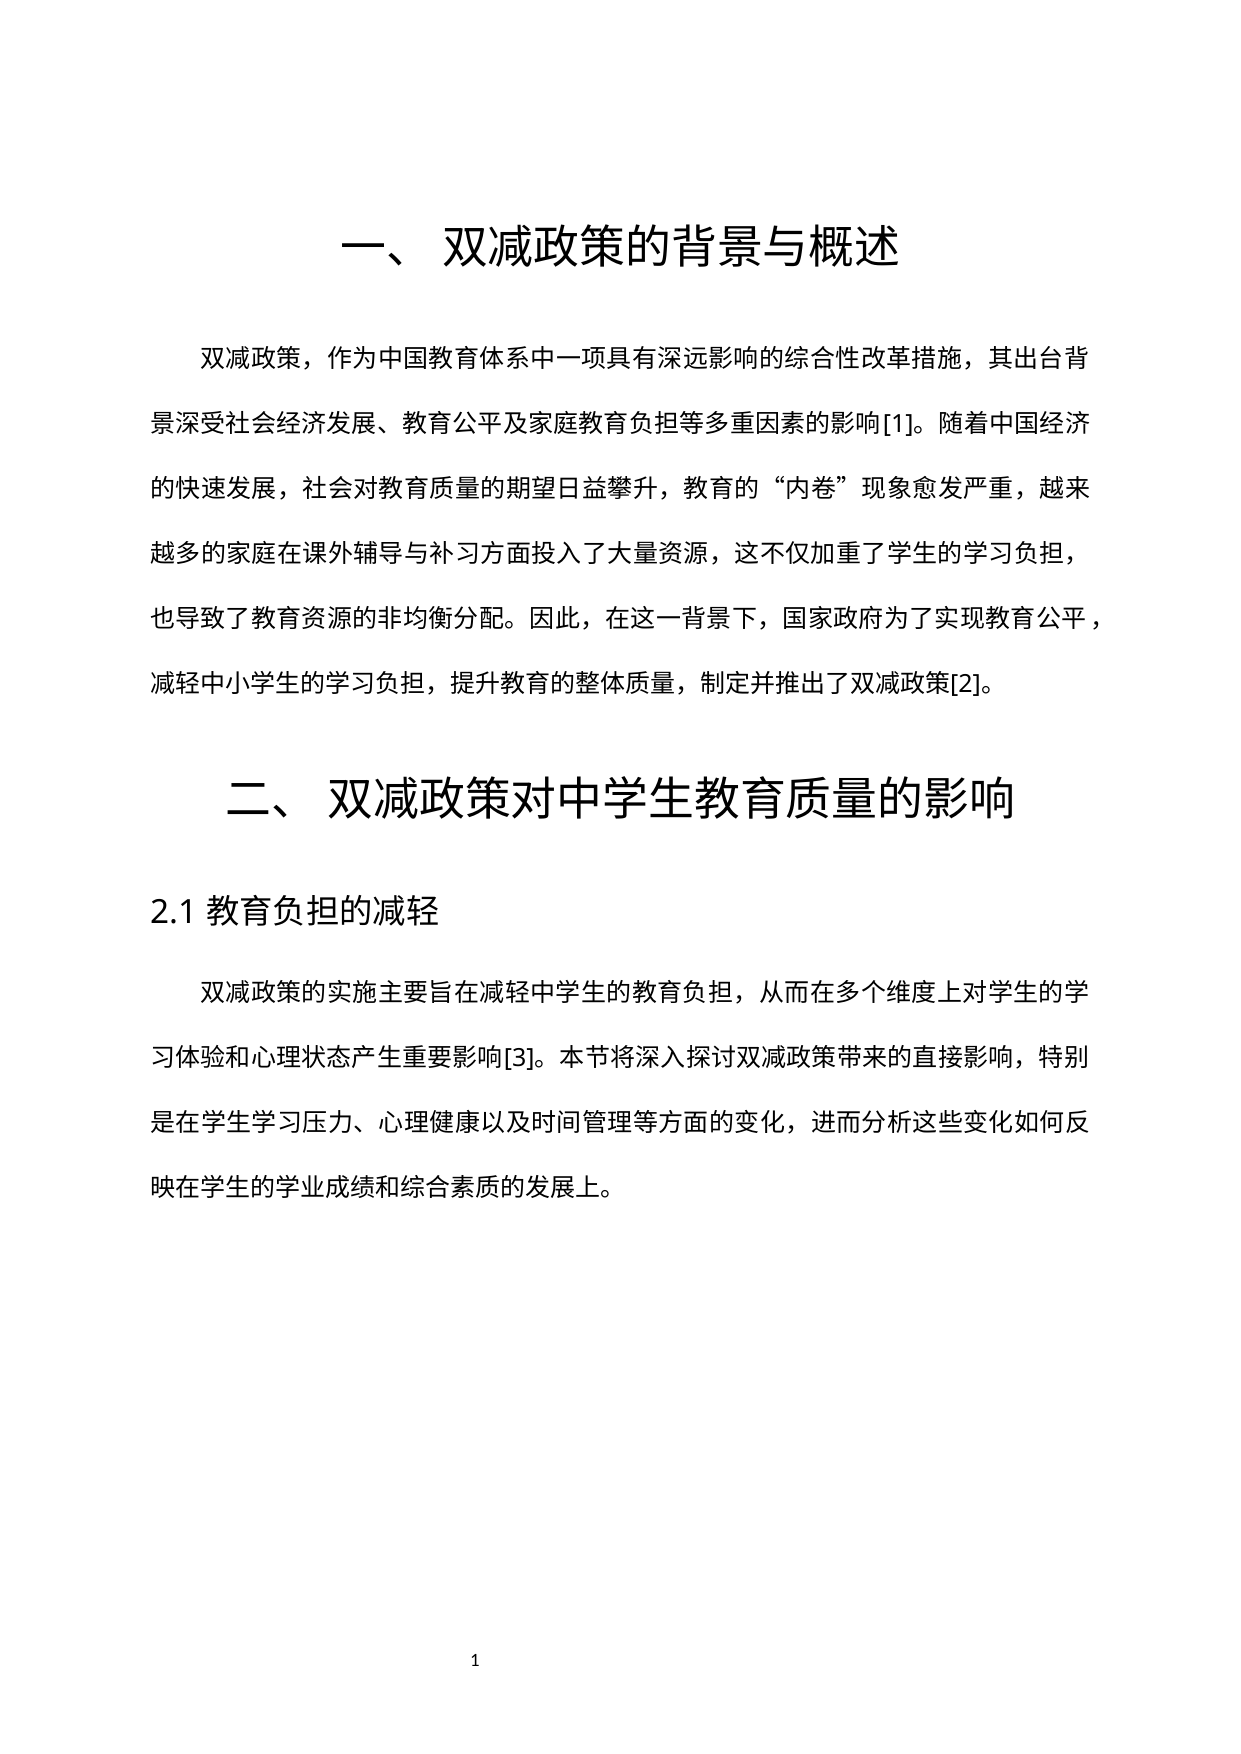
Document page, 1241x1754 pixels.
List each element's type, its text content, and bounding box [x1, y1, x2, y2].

text 双减政策，作为中国教育体系中一项具有深远影响的综合性改革措施，其出台背景深受社会经济发展、教育公平及家庭教育负担等多重因素的影响[1]。随着中国经济的快速发展，社会对教育质量的期望日益攀升，教育的“内卷”现象愈发严重，越来越多的家庭在课外辅导与补习方面投入了大量资源，这不仅加重了学生的学习负担，也导致了教育资源的非均衡分配。因此，在这一背景下，国家政府为了实现教育公平，减轻中小学生的学习负担，提升教育的整体质量，制定并推出了双减政策[2]。 [150, 324, 1090, 714]
subtitle 二、 双减政策对中学生教育质量的影响 [150, 747, 1090, 844]
subtitle 2.1 教育负担的减轻 [150, 877, 1090, 942]
subtitle 一、 双减政策的背景与概述 [150, 194, 1090, 292]
text 双减政策的实施主要旨在减轻中学生的教育负担，从而在多个维度上对学生的学习体验和心理状态产生重要影响[3]。本节将深入探讨双减政策带来的直接影响，特别是在学生学习压力、心理健康以及时间管理等方面的变化，进而分析这些变化如何反映在学生的学业成绩和综合素质的发展上。 [150, 958, 1090, 1218]
